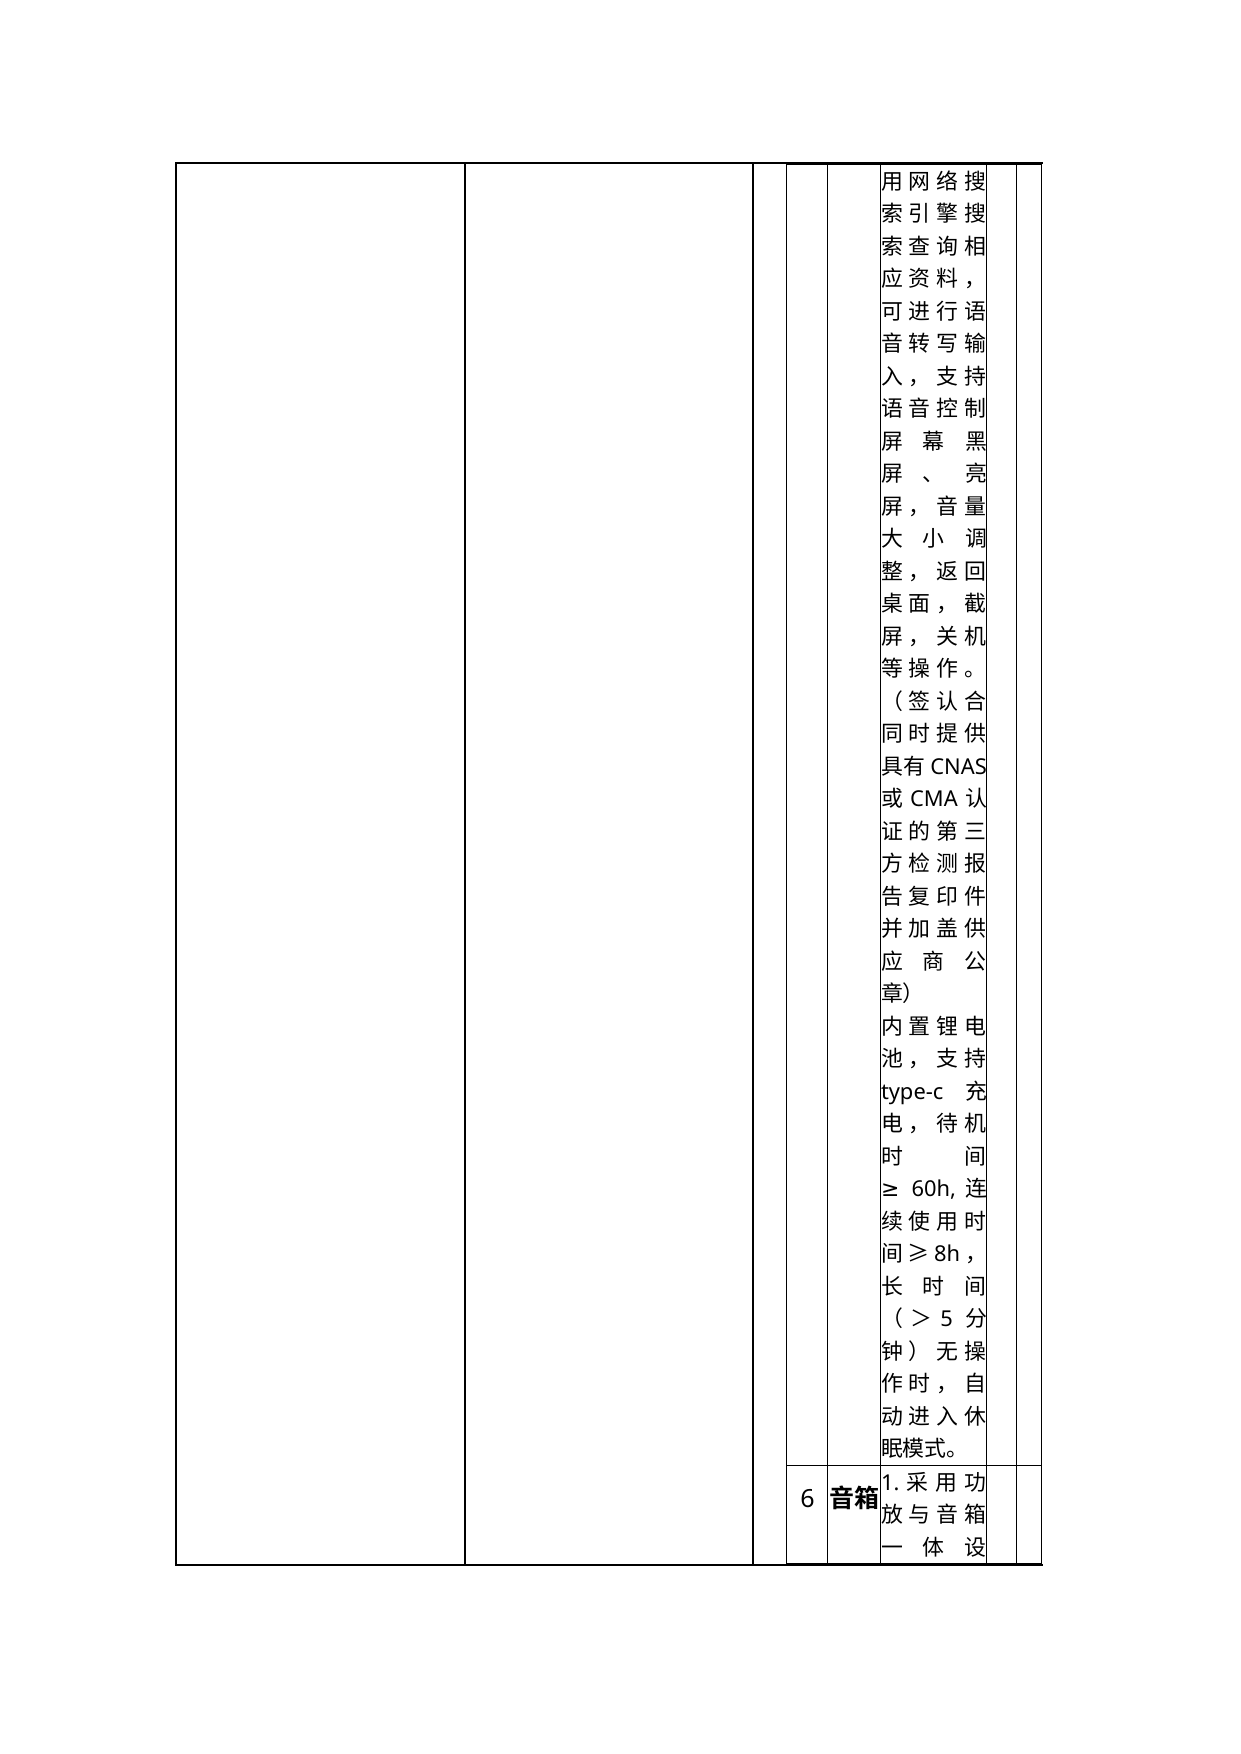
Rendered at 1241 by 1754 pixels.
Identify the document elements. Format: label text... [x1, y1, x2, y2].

table_cell [828, 165, 880, 1465]
table_cell [787, 165, 827, 1465]
table_cell [987, 165, 1016, 1465]
table_cell [754, 164, 786, 1564]
table_cell [466, 164, 752, 1564]
table_cell [881, 165, 986, 1465]
table_cell [881, 1466, 986, 1563]
table_cell [828, 1466, 880, 1563]
table_cell [987, 1466, 1016, 1563]
table_cell [787, 1466, 827, 1563]
table_cell [1017, 165, 1041, 1465]
table_cell 1 [177, 164, 464, 1564]
table_cell [1017, 1466, 1041, 1563]
